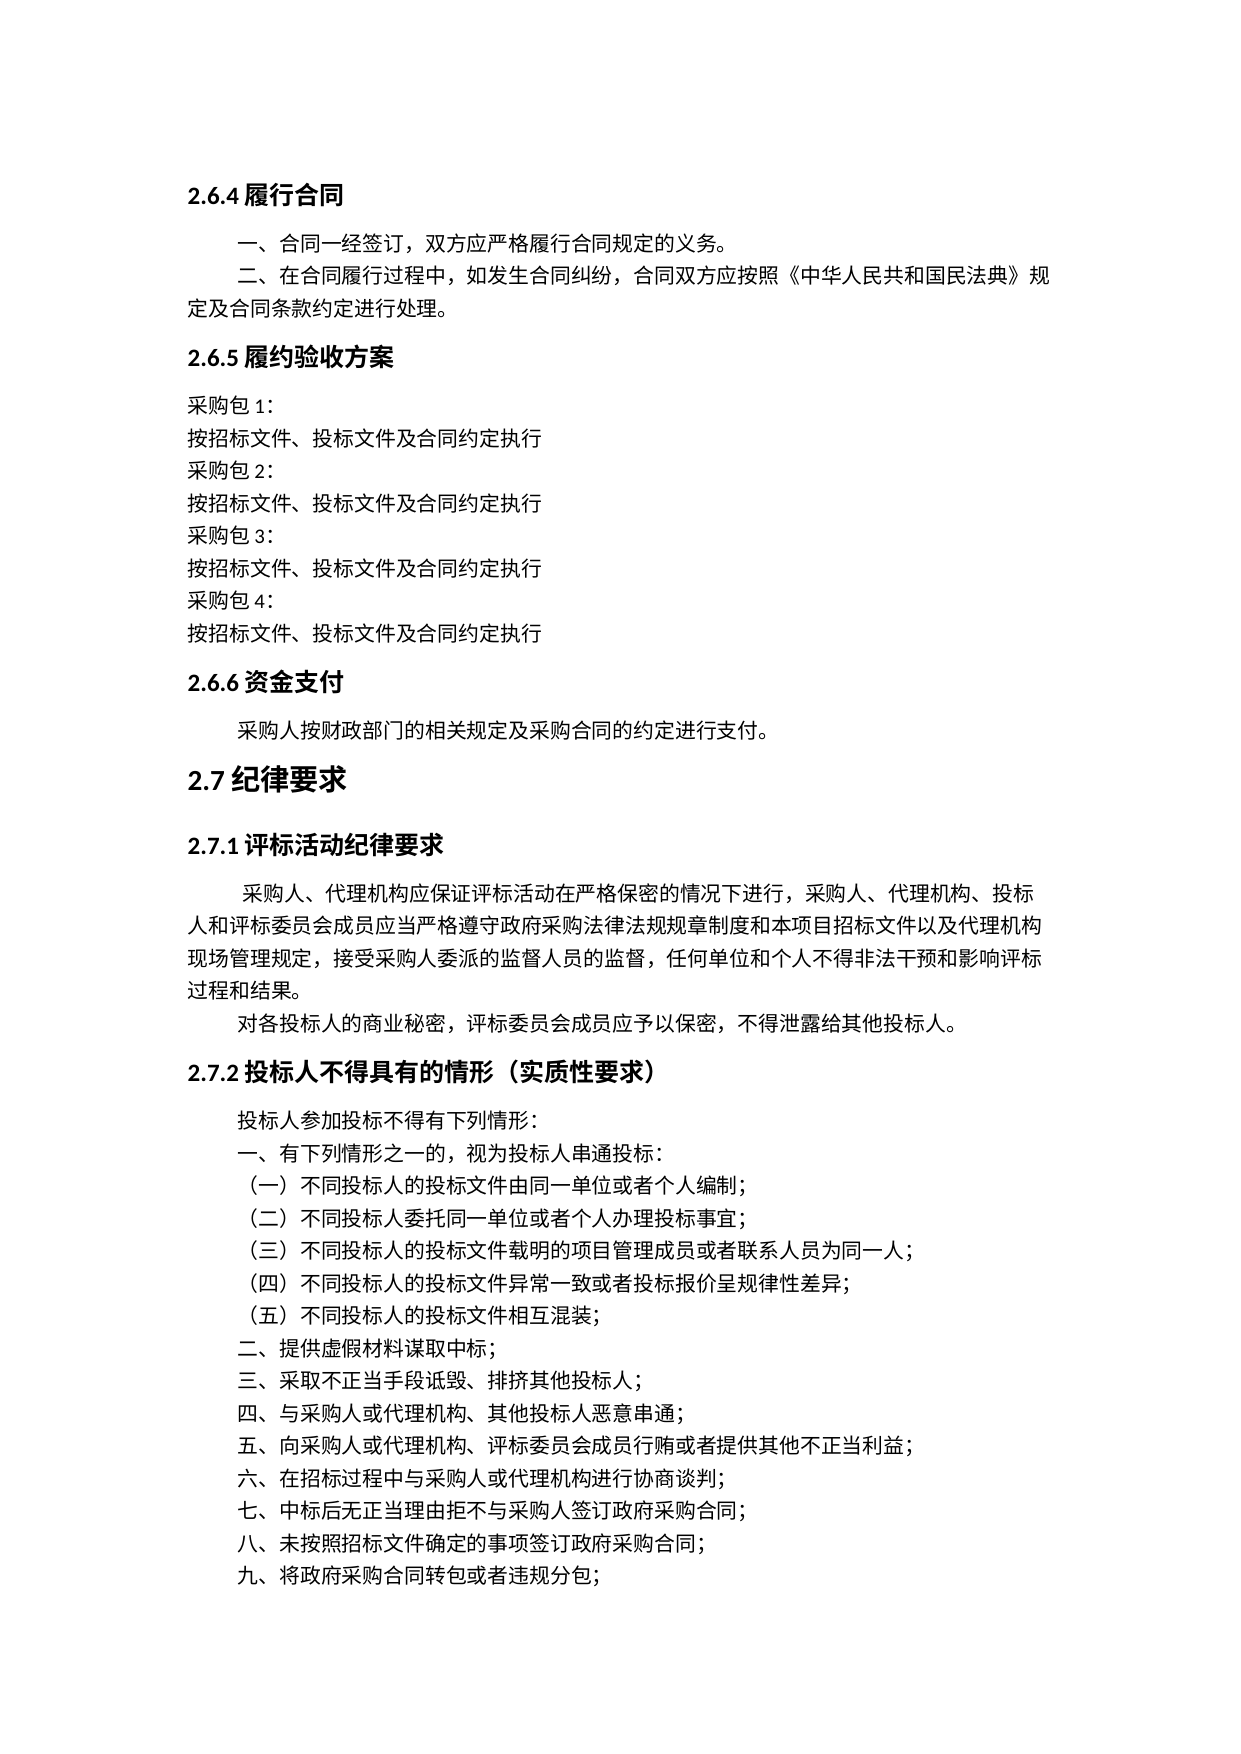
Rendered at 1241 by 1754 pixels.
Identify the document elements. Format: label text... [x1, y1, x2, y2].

text 采购包1： [187, 389, 1053, 422]
text （三）不同投标人的投标文件载明的项目管理成员或者联系人员为同一人； [187, 1234, 1053, 1267]
text 七、中标后无正当理由拒不与采购人签订政府采购合同； [187, 1494, 1053, 1527]
text 按招标文件、投标文件及合同约定执行 [187, 487, 1053, 519]
text 二、在合同履行过程中，如发生合同纠纷，合同双方应按照《中华人民共和国民法典》规定及合同条款约定进行处理。 [187, 259, 1053, 324]
text 采购包2： [187, 454, 1053, 487]
text （二）不同投标人委托同一单位或者个人办理投标事宜； [187, 1202, 1053, 1234]
text 一、有下列情形之一的，视为投标人串通投标： [187, 1137, 1053, 1169]
text 四、与采购人或代理机构、其他投标人恶意串通； [187, 1397, 1053, 1429]
text 二、提供虚假材料谋取中标； [187, 1332, 1053, 1364]
text 2.7纪律要求 [187, 747, 1053, 812]
text （五）不同投标人的投标文件相互混装； [187, 1299, 1053, 1332]
text 采购包3： [187, 519, 1053, 552]
text 按招标文件、投标文件及合同约定执行 [187, 552, 1053, 584]
text 六、在招标过程中与采购人或代理机构进行协商谈判； [187, 1462, 1053, 1494]
text 按招标文件、投标文件及合同约定执行 [187, 617, 1053, 649]
text 采购包4： [187, 584, 1053, 617]
text 八、未按照招标文件确定的事项签订政府采购合同； [187, 1527, 1053, 1559]
text 2.6.4履行合同 [187, 162, 1053, 227]
text 2.7.2投标人不得具有的情形（实质性要求） [187, 1039, 1053, 1104]
text 投标人参加投标不得有下列情形： [187, 1104, 1053, 1137]
text 采购人按财政部门的相关规定及采购合同的约定进行支付。 [187, 714, 1053, 747]
text （一）不同投标人的投标文件由同一单位或者个人编制； [187, 1169, 1053, 1202]
text 九、将政府采购合同转包或者违规分包； [187, 1559, 1053, 1592]
text （四）不同投标人的投标文件异常一致或者投标报价呈规律性差异； [187, 1267, 1053, 1299]
text 对各投标人的商业秘密，评标委员会成员应予以保密，不得泄露给其他投标人。 [187, 1007, 1053, 1039]
text 一、合同一经签订，双方应严格履行合同规定的义务。 [187, 227, 1053, 259]
text 三、采取不正当手段诋毁、排挤其他投标人； [187, 1364, 1053, 1397]
text 2.7.1评标活动纪律要求 [187, 812, 1053, 877]
text 2.6.6资金支付 [187, 649, 1053, 714]
text 2.6.5履约验收方案 [187, 324, 1053, 389]
text 采购人、代理机构应保证评标活动在严格保密的情况下进行，采购人、代理机构、投标人和评标委员会成员应当严格遵守政府采购法律法规规章制度和本项目招标文件以及代理机构现场管理规定，接受采购人委派的监督人员的监督，任何单位和个人不得非法干预和影响评标过程和结果。 [187, 877, 1053, 1007]
text 按招标文件、投标文件及合同约定执行 [187, 422, 1053, 454]
text 五、向采购人或代理机构、评标委员会成员行贿或者提供其他不正当利益； [187, 1429, 1053, 1462]
